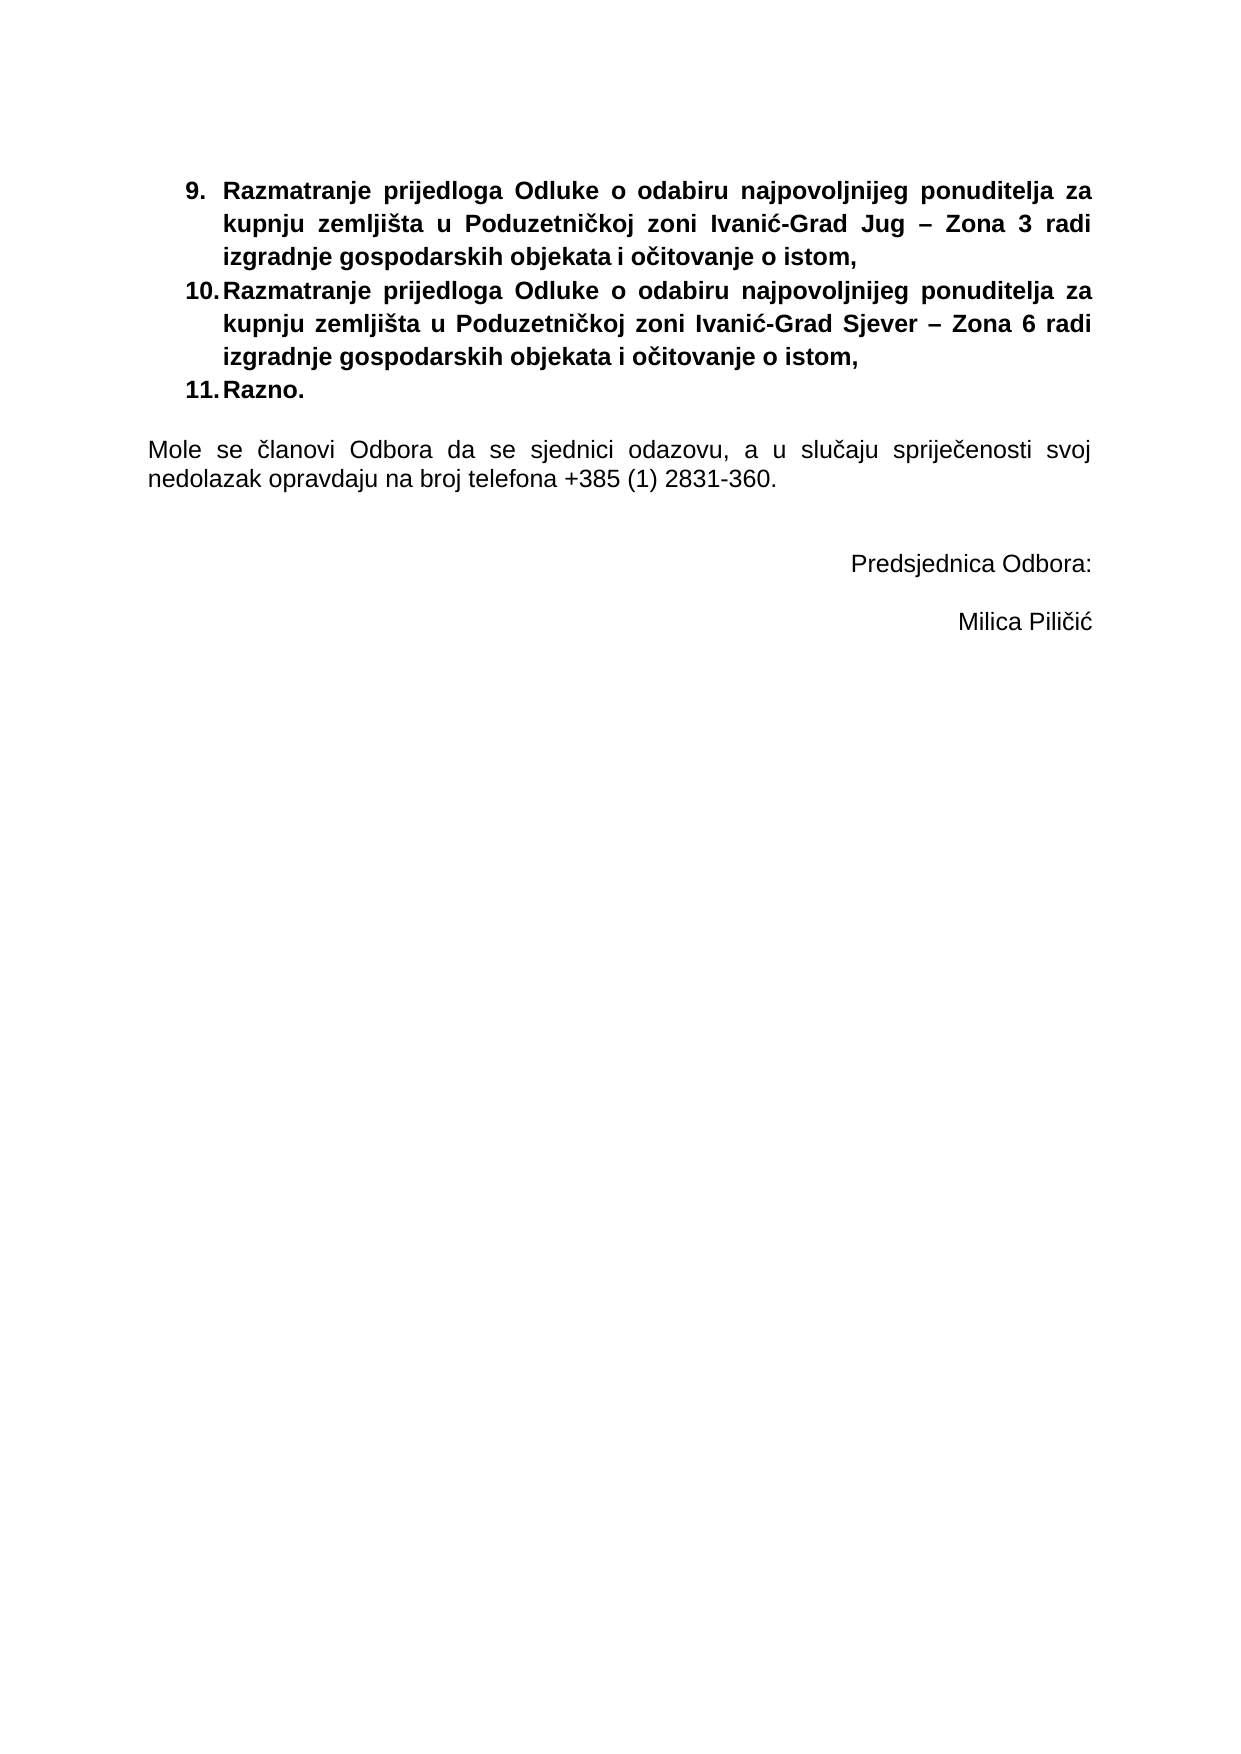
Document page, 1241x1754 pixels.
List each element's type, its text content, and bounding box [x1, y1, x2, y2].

text Milica Piličić [148, 607, 1093, 635]
list Razmatranje prijedloga Odluke o odabiru najpovoljnijeg ponuditelja za kupnju zemljišta u Poduzetničkoj zoni Ivanić-Grad Sjever – Zona 6 radi izgradnje gospodarskih objekata i očitovanje o istom, [185, 276, 1093, 371]
text Mole se članovi Odbora da se sjednici odazovu, a u slučaju spriječenosti svoj nedolazak opravdaju na broj telefona +385 (1) 2831-360. [148, 435, 1093, 492]
text Predsjednica Odbora: [148, 549, 1093, 578]
list Razno. [185, 375, 1093, 404]
list Razmatranje prijedloga Odluke o odabiru najpovoljnijeg ponuditelja za kupnju zemljišta u Poduzetničkoj zoni Ivanić-Grad Jug – Zona 3 radi izgradnje gospodarskih objekata i očitovanje o istom, [185, 176, 1093, 272]
